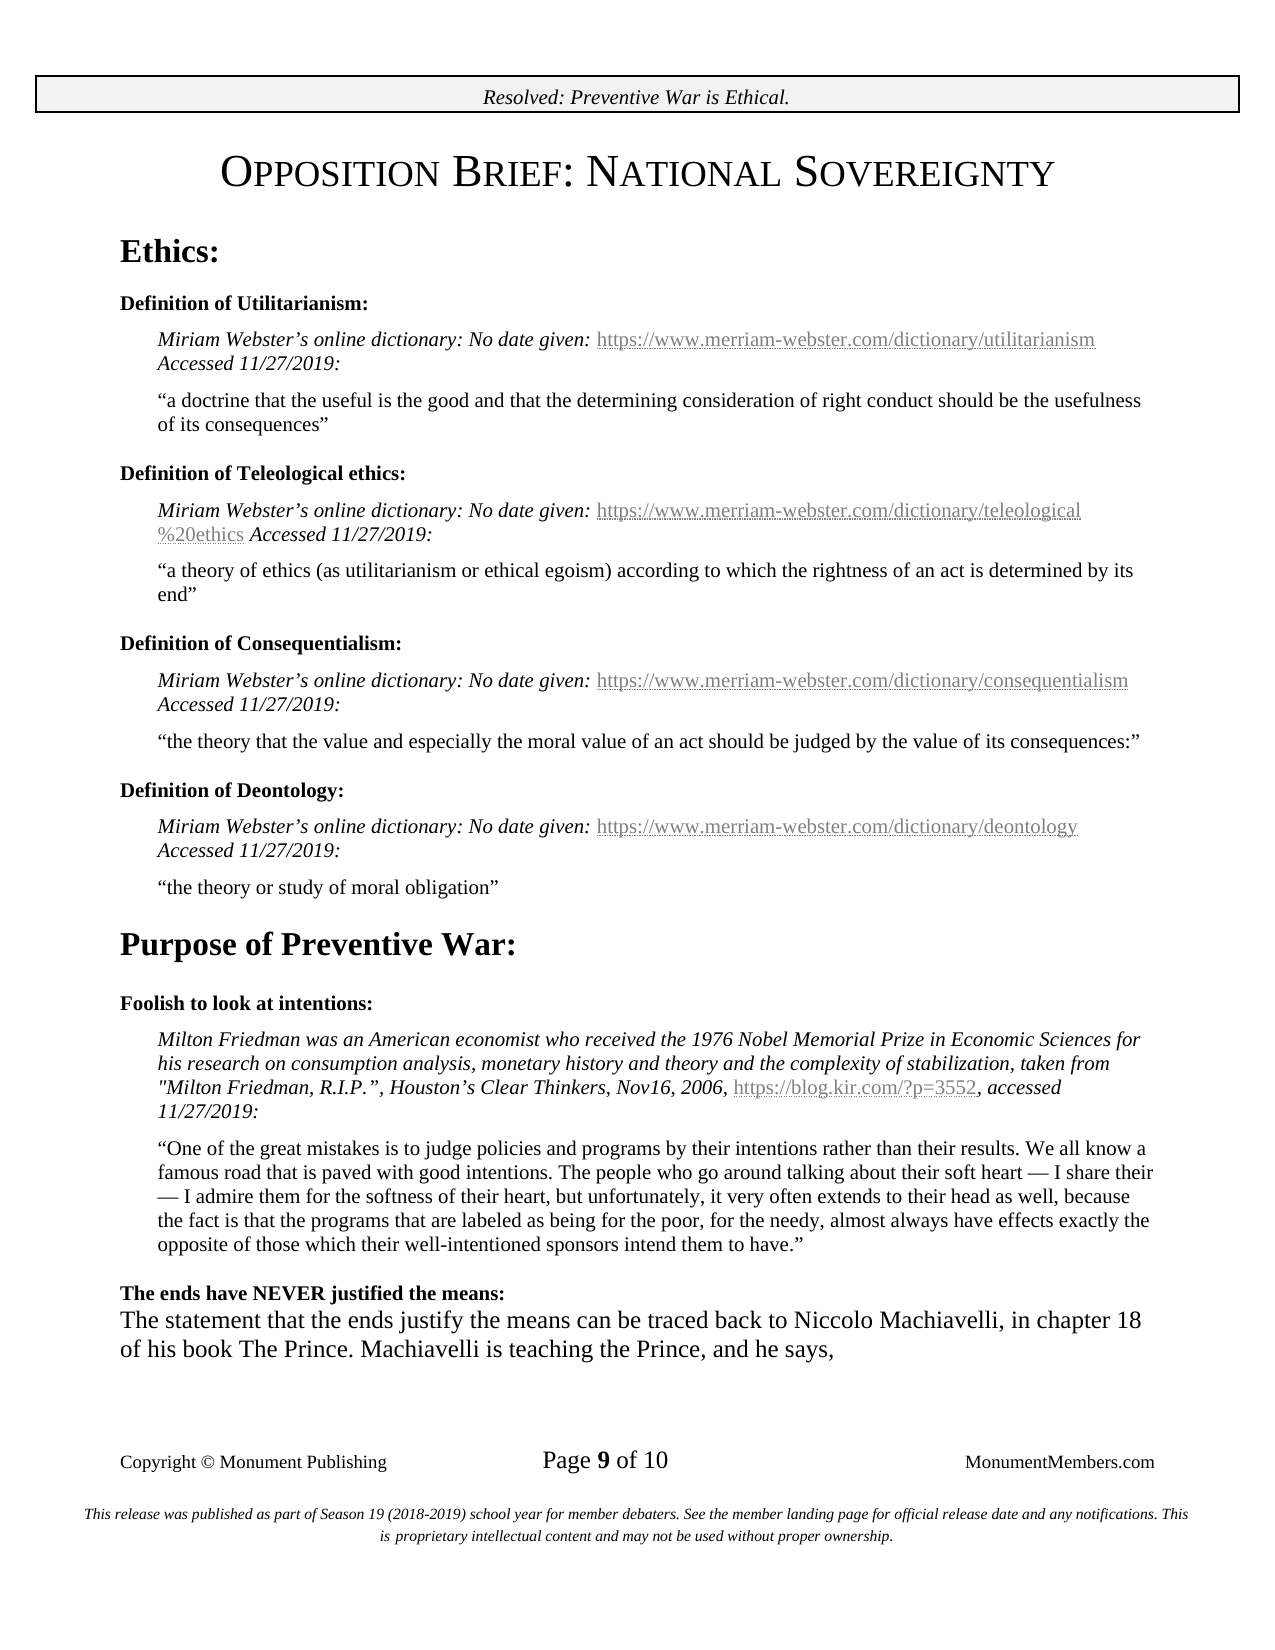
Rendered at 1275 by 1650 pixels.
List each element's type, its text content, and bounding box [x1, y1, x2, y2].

title Opposition Brief: National Sovereignty [45, 143, 1230, 196]
text “a theory of ethics (as utilitarianism or ethical egoism) according to which the rightness of an act is determined by its end” [157, 558, 1155, 606]
text Definition of Utilitarianism: [120, 291, 1155, 315]
text Foolish to look at intentions: [120, 991, 1155, 1015]
text Milton Friedman was an American economist who received the 1976 Nobel Memorial Prize in Economic Sciences for his research on consumption analysis, monetary history and theory and the complexity of stabilization, taken from "Milton Friedman, R.I.P.”, Houston’s Clear Thinkers, Nov16, 2006, https://blog.kir.com/?p=3552, accessed 11/27/2019: [157, 1027, 1155, 1123]
text “One of the great mistakes is to judge policies and programs by their intentions rather than their results. We all know a famous road that is paved with good intentions. The people who go around talking about their soft heart — I share their — I admire them for the softness of their heart, but unfortunately, it very often extends to their head as well, because the fact is that the programs that are labeled as being for the poor, for the needy, almost always have effects exactly the opposite of those which their well-intentioned sponsors intend them to have.” [157, 1136, 1155, 1256]
subtitle Ethics: [120, 232, 1155, 270]
text Miriam Webster’s online dictionary: No date given: https://www.merriam-webster.com/dictionary/teleological%20ethics Accessed 11/27/2019: [157, 498, 1155, 546]
text The statement that the ends justify the means can be traced back to Niccolo Machiavelli, in chapter 18 of his book The Prince. Machiavelli is teaching the Prince, and he says, [120, 1305, 1155, 1363]
text “a doctrine that the useful is the good and that the determining consideration of right conduct should be the usefulness of its consequences” [157, 388, 1155, 436]
text Miriam Webster’s online dictionary: No date given: https://www.merriam-webster.com/dictionary/consequentialism Accessed 11/27/2019: [157, 668, 1155, 716]
text “the theory or study of moral obligation” [157, 875, 1155, 899]
text “the theory that the value and especially the moral value of an act should be judged by the value of its consequences:” [157, 728, 1155, 753]
text Definition of Consequentialism: [120, 631, 1155, 655]
text The ends have NEVER justified the means: [120, 1281, 1155, 1305]
subtitle Purpose of Preventive War: [120, 924, 1155, 962]
text Miriam Webster’s online dictionary: No date given: https://www.merriam-webster.com/dictionary/utilitarianism Accessed 11/27/2019: [157, 327, 1155, 375]
text Definition of Deontology: [120, 778, 1155, 802]
text Definition of Teleological ethics: [120, 461, 1155, 485]
text Miriam Webster’s online dictionary: No date given: https://www.merriam-webster.com/dictionary/deontology Accessed 11/27/2019: [157, 814, 1155, 862]
